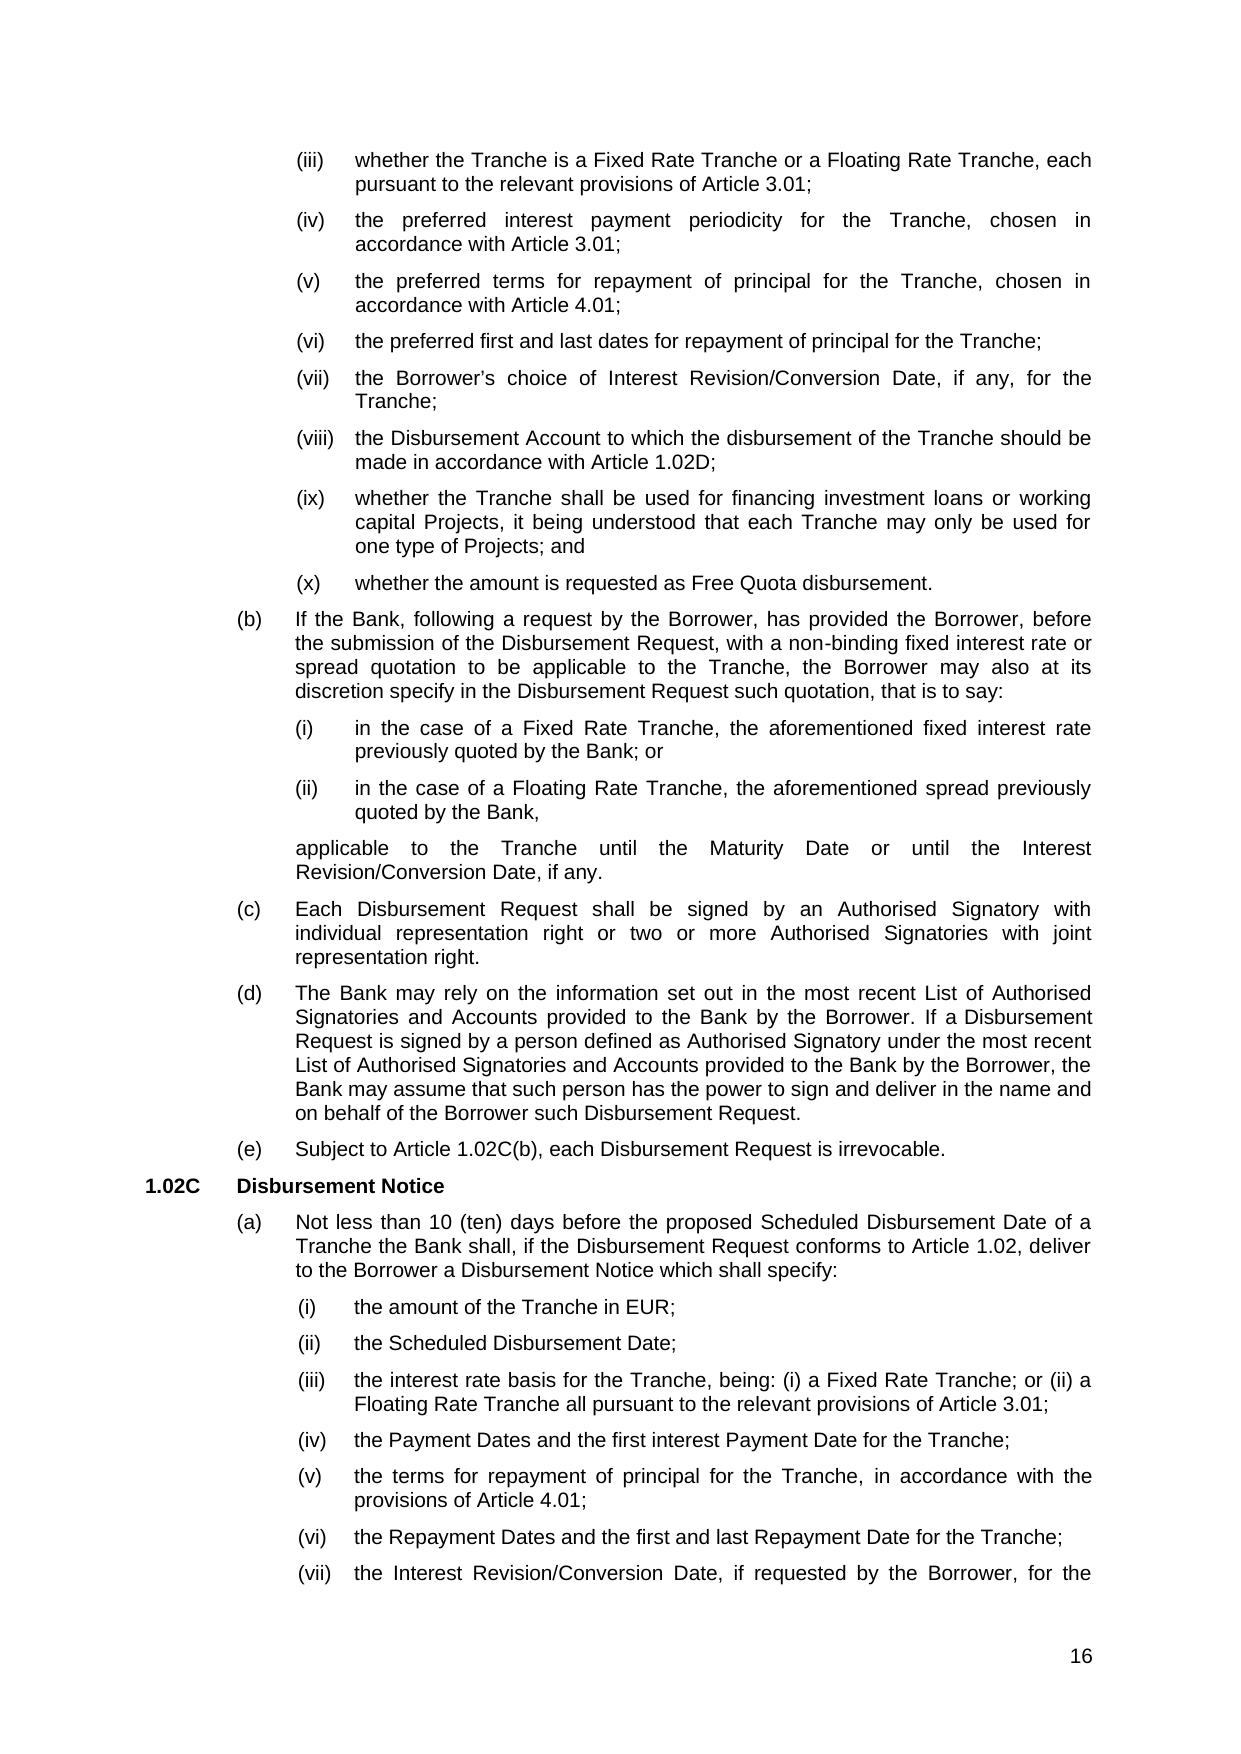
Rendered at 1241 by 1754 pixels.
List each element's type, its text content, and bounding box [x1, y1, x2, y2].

list Each Disbursement Request shall be signed by an Authorised Signatory with individual representation right or two or more Authorised Signatories with joint representation right. [237, 897, 1092, 968]
text (v) the terms for repayment of principal for the Tranche, in accordance with the provisions of Article 4.01; [298, 1464, 1092, 1512]
list the Borrower’s choice of Interest Revision/Conversion Date, if any, for the Tranche; [296, 365, 1092, 413]
list the preferred first and last dates for repayment of principal for the Tranche; [296, 329, 1092, 353]
text (a) Not less than 10 (ten) days before the proposed Scheduled Disbursement Date of a Tranche the Bank shall, if the Disbursement Request conforms to Article 1.02, deliver to the Borrower a Disbursement Notice which shall specify: [236, 1210, 1092, 1282]
text (i) the amount of the Tranche in EUR; [298, 1294, 1092, 1318]
list If the Bank, following a request by the Borrower, has provided the Borrower, before the submission of the Disbursement Request, with a non-binding fixed interest rate or spread quotation to be applicable to the Tranche, the Borrower may also at its discretion specify in the Disbursement Request such quotation, that is to say: [237, 607, 1092, 703]
text applicable to the Tranche until the Maturity Date or until the Interest Revision/Conversion Date, if any. [295, 836, 1092, 884]
list Subject to Article 1.02C(b), each Disbursement Request is irrevocable. [237, 1137, 1092, 1161]
text 1.02C Disbursement Notice [145, 1174, 1092, 1198]
text (ii) the Scheduled Disbursement Date; [298, 1331, 1092, 1355]
list the Disbursement Account to which the disbursement of the Tranche should be made in accordance with Article 1.02D; [296, 426, 1092, 474]
list whether the Tranche is a Fixed Rate Tranche or a Floating Rate Tranche, each pursuant to the relevant provisions of Article 3.01; [296, 148, 1092, 196]
list whether the amount is requested as Free Quota disbursement. [296, 571, 1092, 594]
list the preferred interest payment periodicity for the Tranche, chosen in accordance with Article 3.01; [296, 208, 1092, 256]
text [298, 1561, 1092, 1585]
list the preferred terms for repayment of principal for the Tranche, chosen in accordance with Article 4.01; [296, 268, 1092, 316]
text (i) in the case of a Fixed Rate Tranche, the aforementioned fixed interest rate previously quoted by the Bank; or [295, 715, 1092, 763]
text (ii) in the case of a Floating Rate Tranche, the aforementioned spread previously quoted by the Bank, [295, 776, 1092, 824]
text (iv) the Payment Dates and the first interest Payment Date for the Tranche; [298, 1428, 1092, 1452]
list The Bank may rely on the information set out in the most recent List of Authorised Signatories and Accounts provided to the Bank by the Borrower. If a Disbursement Request is signed by a person defined as Authorised Signatory under the most recent List of Authorised Signatories and Accounts provided to the Bank by the Borrower, the Bank may assume that such person has the power to sign and deliver in the name and on behalf of the Borrower such Disbursement Request. [237, 981, 1092, 1125]
text (vi) the Repayment Dates and the first and last Repayment Date for the Tranche; [298, 1525, 1092, 1549]
list whether the Tranche shall be used for financing investment loans or working capital Projects, it being understood that each Tranche may only be used for one type of Projects; and [296, 486, 1092, 558]
text (iii) the interest rate basis for the Tranche, being: (i) a Fixed Rate Tranche; or (ii) a Floating Rate Tranche all pursuant to the relevant provisions of Article 3.01; [298, 1367, 1092, 1415]
